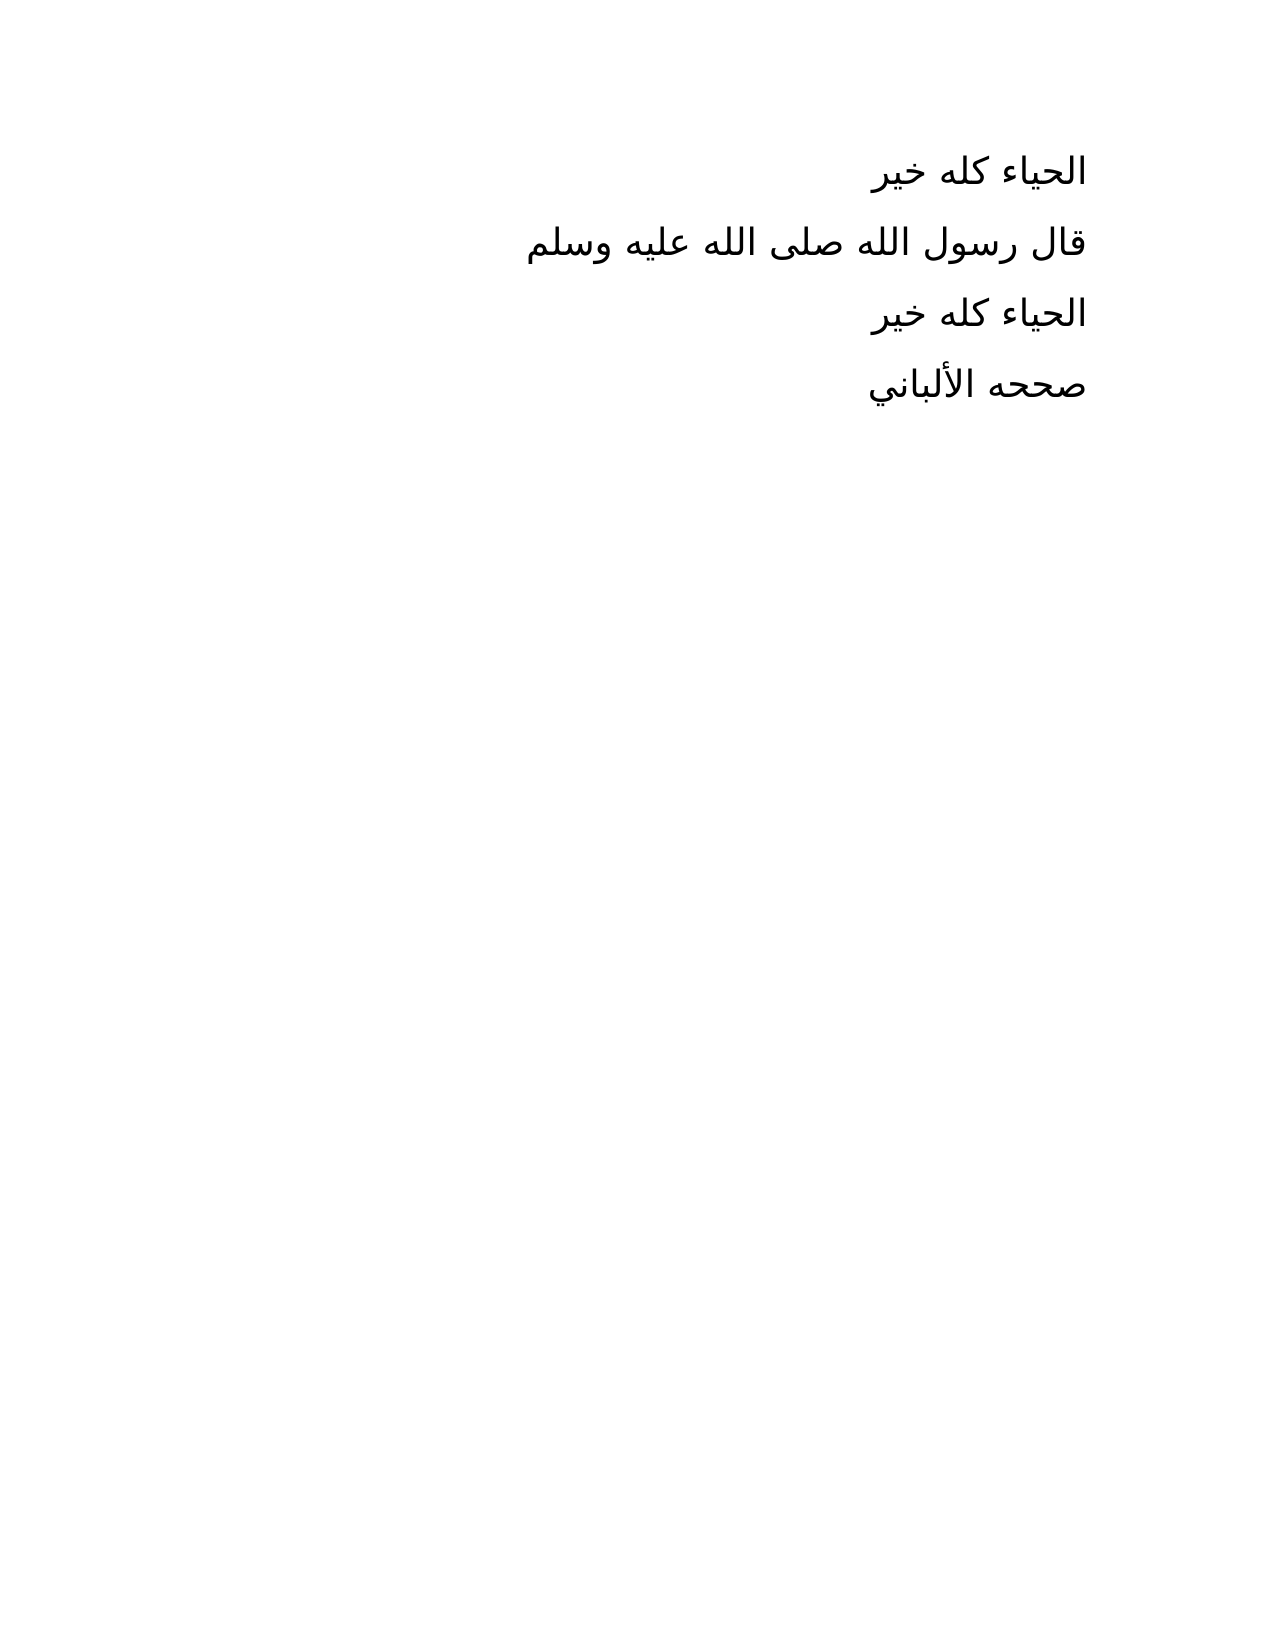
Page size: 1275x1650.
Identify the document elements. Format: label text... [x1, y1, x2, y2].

text الحياء كله خير [187, 292, 1087, 336]
text صححه الألباني [187, 363, 1087, 406]
text الحياء كله خير [187, 150, 1087, 194]
text قال رسول الله صلى الله عليه وسلم [187, 221, 1087, 264]
